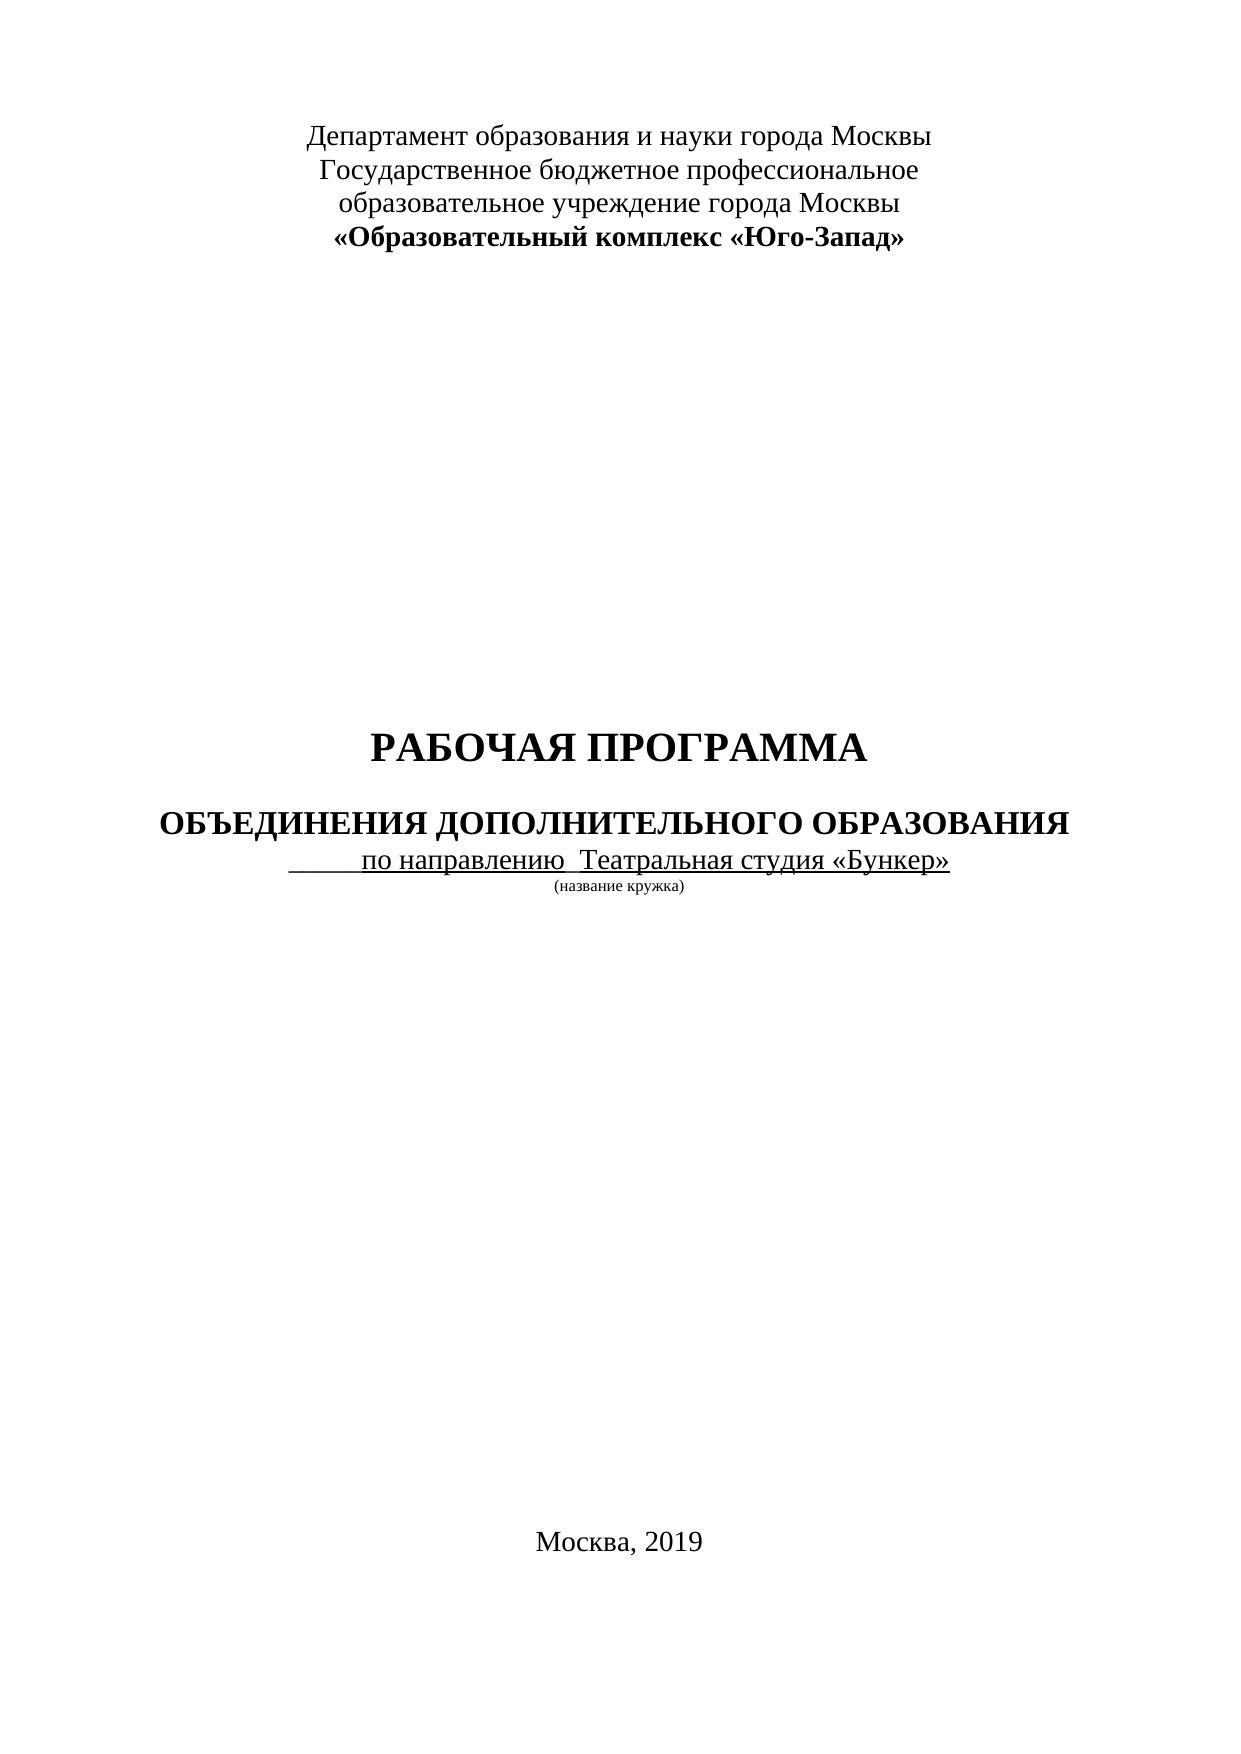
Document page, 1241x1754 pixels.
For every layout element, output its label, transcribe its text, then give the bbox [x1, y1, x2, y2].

text Департамент образования и науки города Москвы [148, 118, 1090, 152]
text ОБЪЕДИНЕНИЯ ДОПОЛНИТЕЛЬНОГО ОБРАЗОВАНИЯ _____по направлению_Театральная студия «Бункер» [148, 803, 1090, 875]
text (название кружка) [148, 875, 1090, 894]
text «Образовательный комплекс «Юго-Запад» [148, 219, 1090, 252]
text РАБОЧАЯ ПРОГРАММА [148, 722, 1090, 770]
text Государственное бюджетное профессиональное [148, 152, 1090, 185]
text образовательное учреждение города Москвы [148, 185, 1090, 219]
text Москва, 2019 [148, 1524, 1090, 1558]
